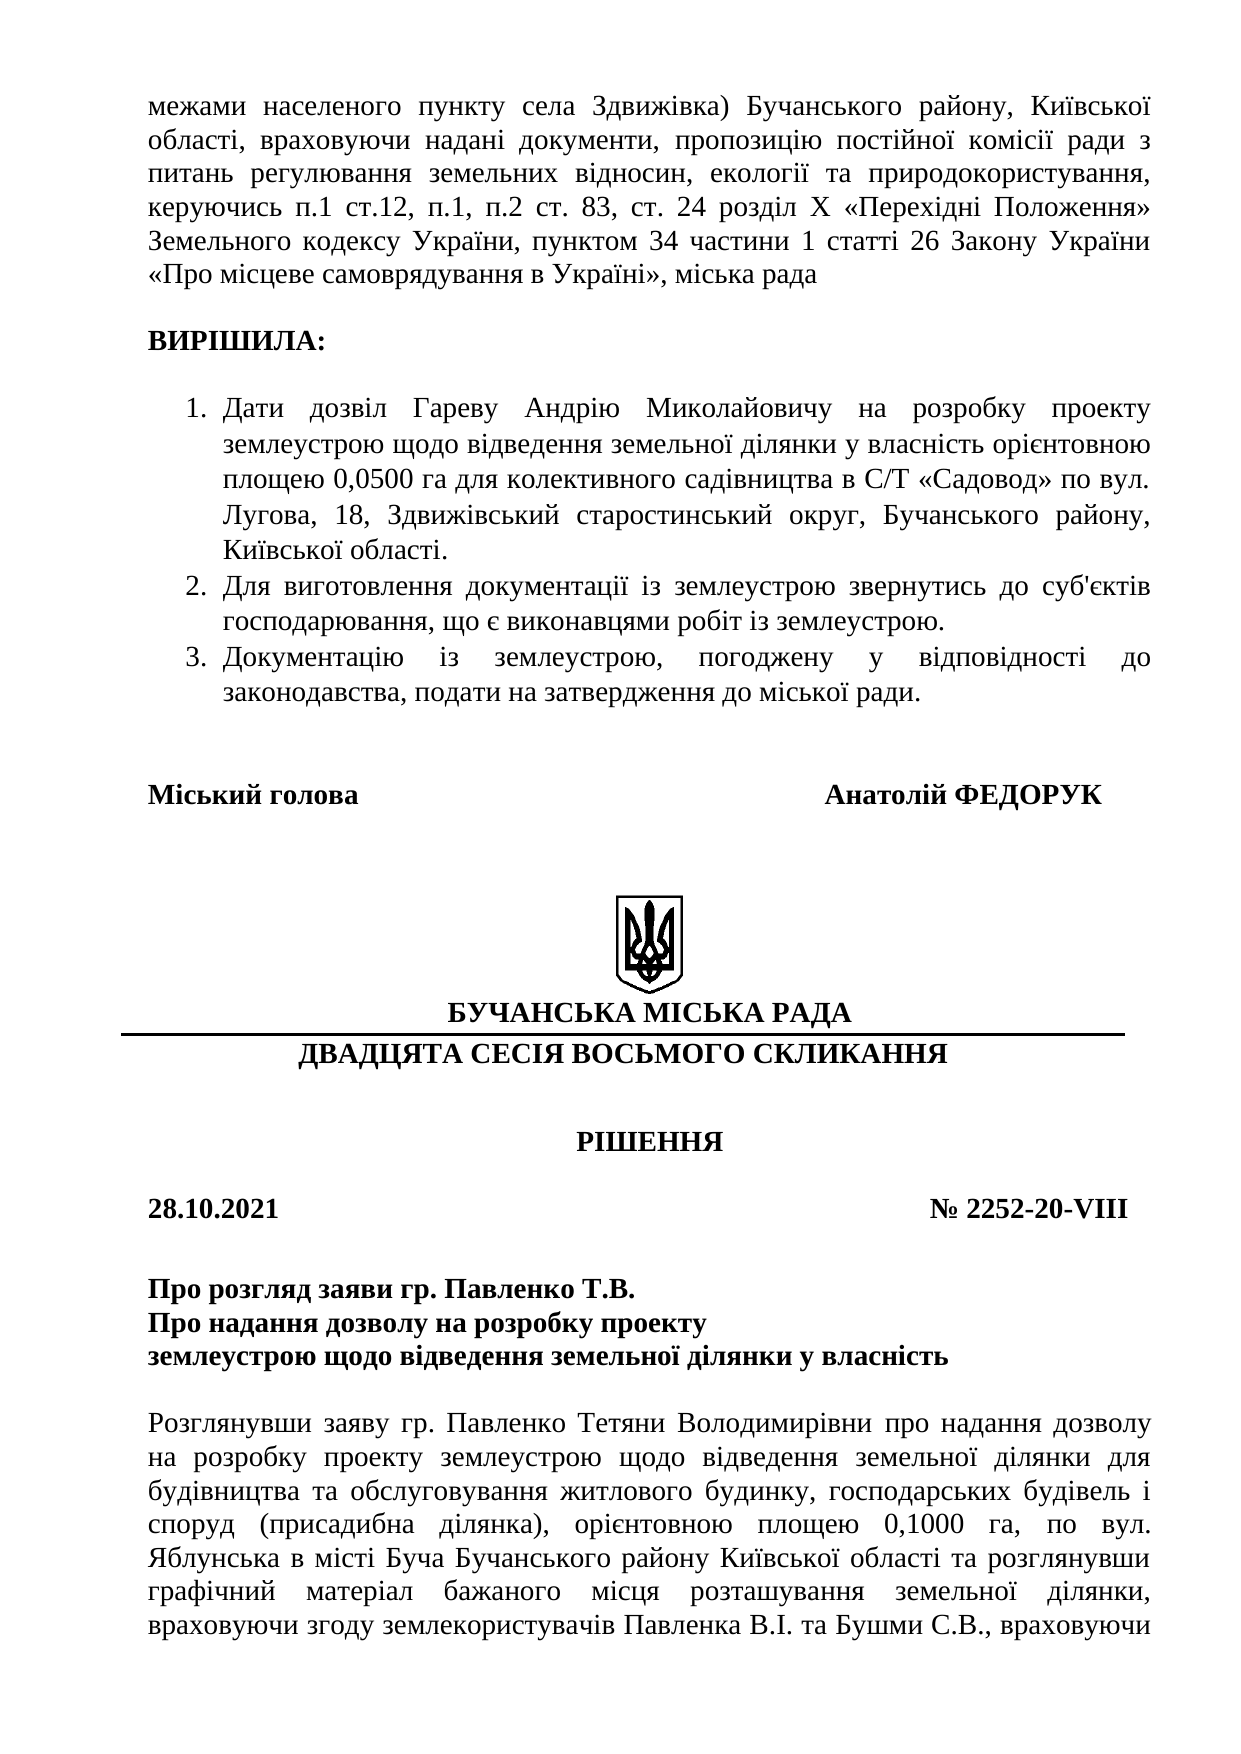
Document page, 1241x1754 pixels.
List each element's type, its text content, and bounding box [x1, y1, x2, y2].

text Про надання дозволу на розробку проекту [148, 1305, 1152, 1338]
text Про розгляд заяви гр. Павленко Т.В. [148, 1271, 1152, 1305]
picture [614, 894, 685, 995]
text ВИРІШИЛА: [148, 323, 1152, 357]
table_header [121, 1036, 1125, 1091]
list Для виготовлення документації із землеустрою звернутись до суб'єктів господарювання, що є виконавцями робіт із землеустрою. [185, 568, 1152, 637]
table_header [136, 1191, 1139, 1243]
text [148, 88, 1152, 290]
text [148, 1406, 1152, 1640]
list Документацію із землеустрою, погоджену у відповідності до законодавства, подати на затвердження до міської ради. [185, 639, 1152, 708]
text Міський голова Анатолій ФЕДОРУК [148, 777, 1152, 811]
text землеустрою щодо відведення земельної ділянки у власність [148, 1338, 1152, 1372]
text РІШЕННЯ [148, 1124, 1152, 1158]
text БУЧАНСЬКА МІСЬКА РАДА [148, 995, 1152, 1028]
list Дати дозвіл Гареву Андрію Миколайовичу на розробку проекту землеустрою щодо відведення земельної ділянки у власність орієнтовною площею 0,0500 га для колективного садівництва в С/Т «Садовод» по вул. Лугова, 18, Здвижівський старостинський округ, Бучанського району, Київської області. [185, 390, 1152, 566]
